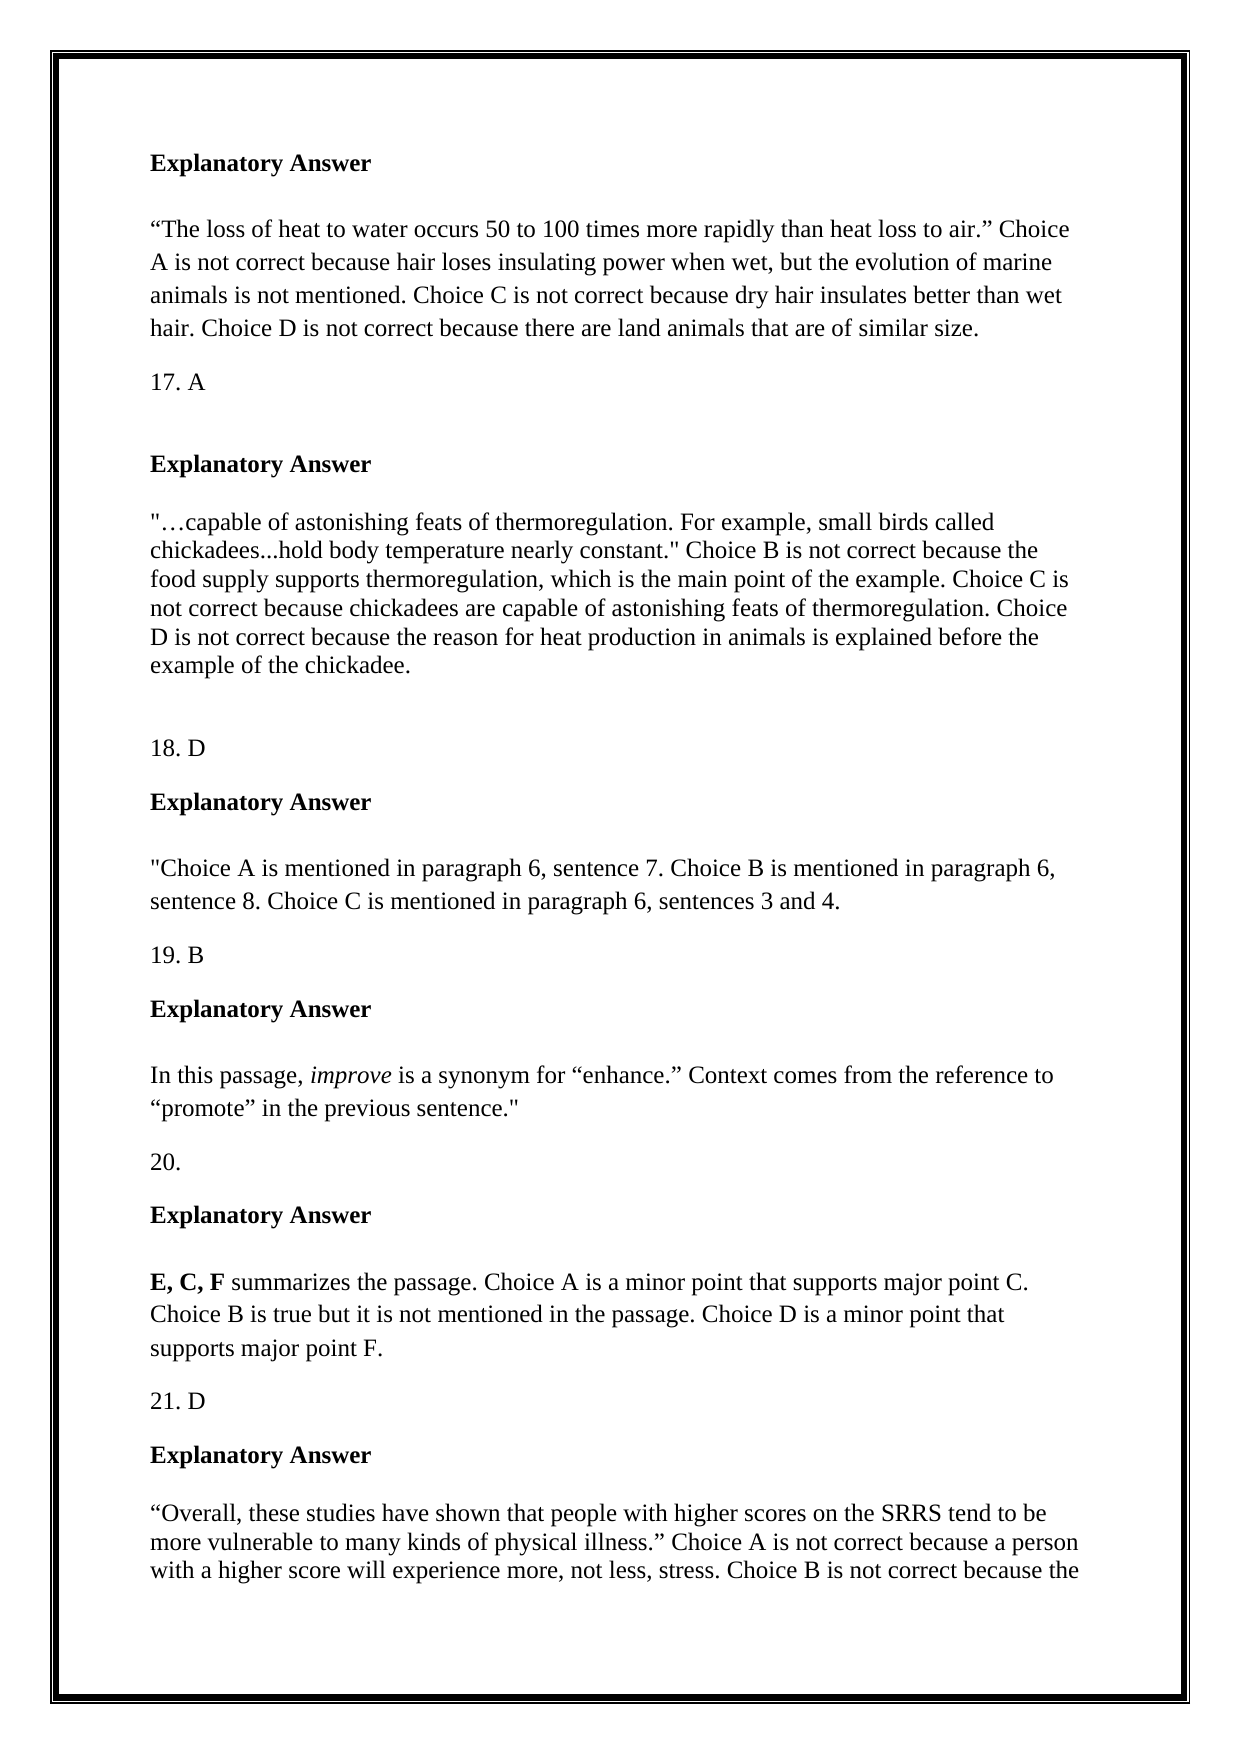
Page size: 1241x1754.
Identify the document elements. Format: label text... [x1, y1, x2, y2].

text Explanatory Answer "Choice A is mentioned in paragraph 6, sentence 7. Choice B is mentioned in paragraph 6, sentence 8. Choice C is mentioned in paragraph 6, sentences 3 and 4. [150, 787, 1090, 915]
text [150, 1440, 1090, 1584]
text 18. D [150, 733, 1090, 762]
text Explanatory Answer In this passage, improve is a synonym for “enhance.” Context comes from the reference to “promote” in the previous sentence." [150, 994, 1090, 1122]
text 19. B [150, 940, 1090, 969]
text 21. D [150, 1386, 1090, 1415]
text Explanatory Answer "…capable of astonishing feats of thermoregulation. For example, small birds called chickadees...hold body temperature nearly constant." Choice B is not correct because the food supply supports thermoregulation, which is the main point of the example. Choice C is not correct because chickadees are capable of astonishing feats of thermoregulation. Choice D is not correct because the reason for heat production in animals is explained before the example of the chickadee. [150, 449, 1090, 679]
text 20. [150, 1147, 1090, 1175]
text 17. A [150, 367, 1090, 395]
text Explanatory Answer “The loss of heat to water occurs 50 to 100 times more rapidly than heat loss to air.” Choice A is not correct because hair loses insulating power when wet, but the evolution of marine animals is not mentioned. Choice C is not correct because dry hair insulates better than wet hair. Choice D is not correct because there are land animals that are of similar size. [150, 148, 1090, 342]
text Explanatory Answer E, C, F summarizes the passage. Choice A is a minor point that supports major point C. Choice B is true but it is not mentioned in the passage. Choice D is a minor point that supports major point F. [150, 1201, 1090, 1361]
